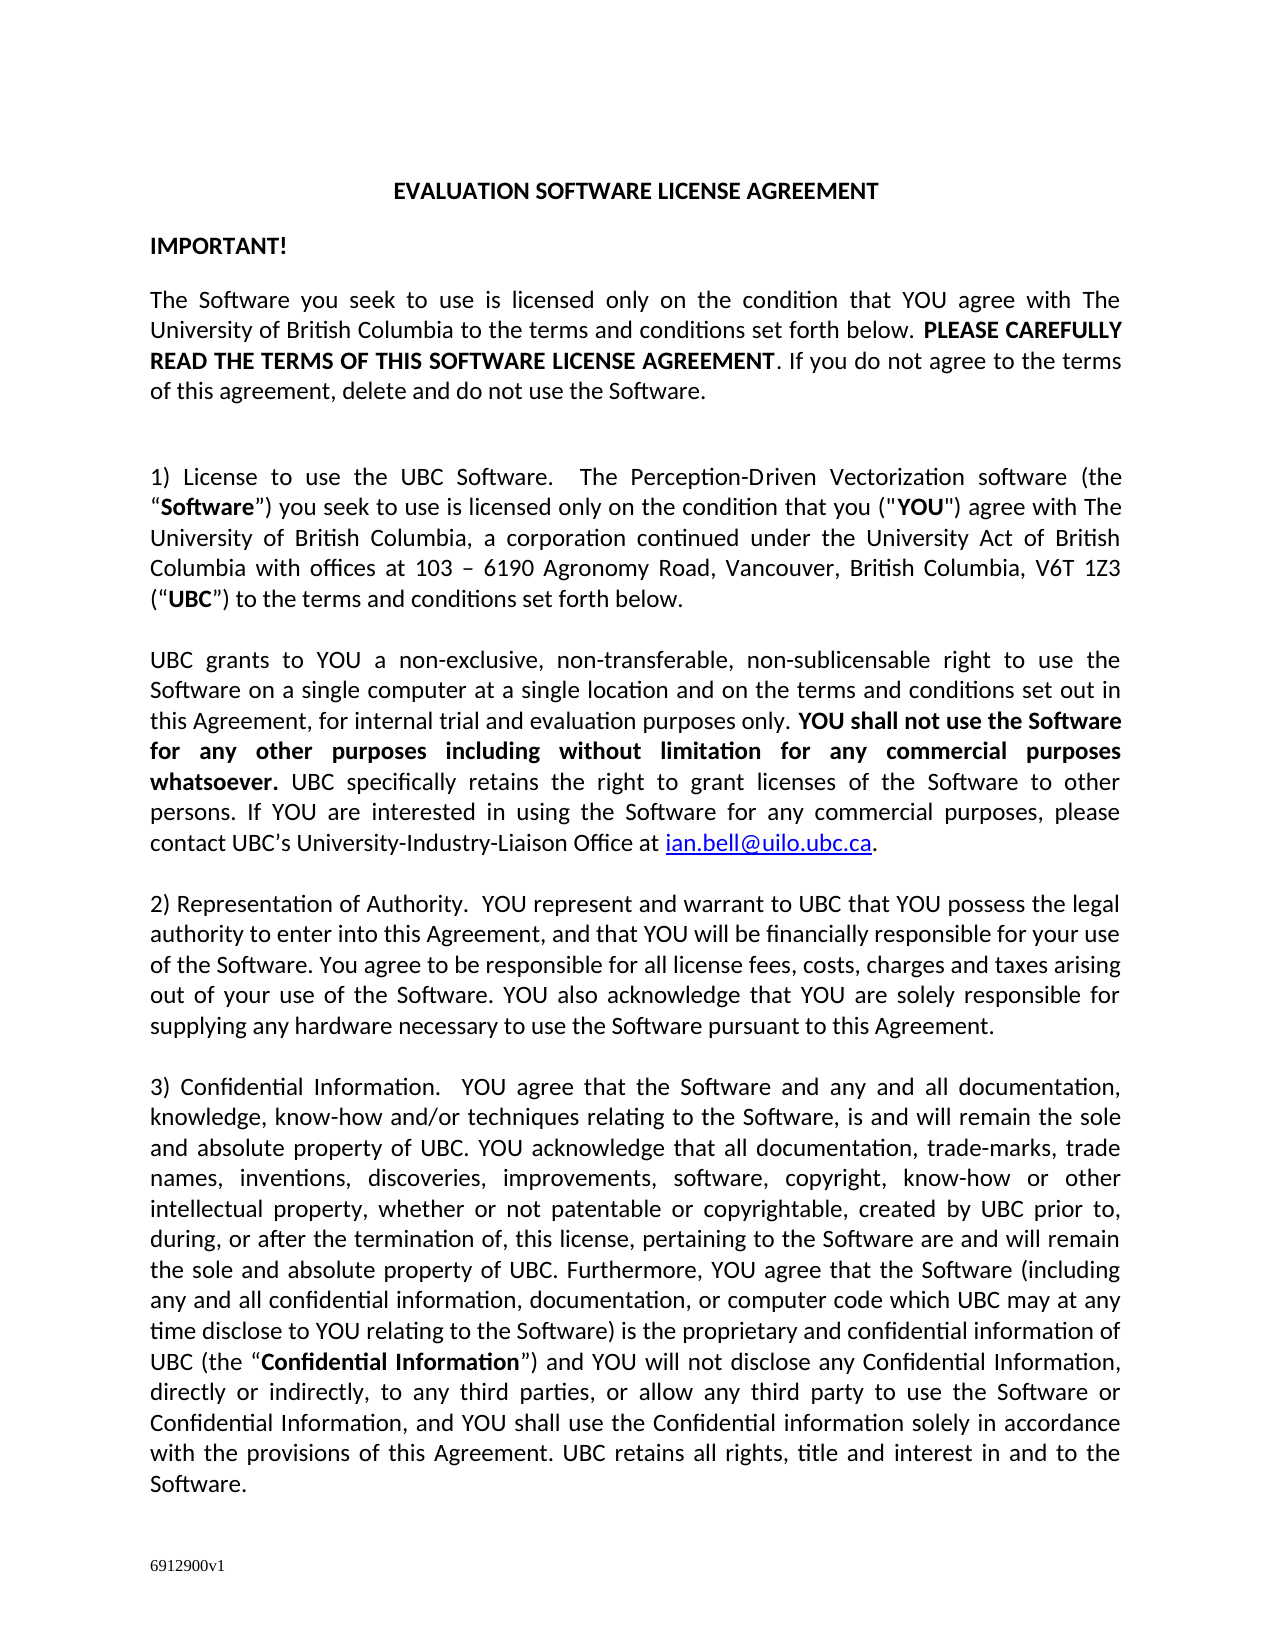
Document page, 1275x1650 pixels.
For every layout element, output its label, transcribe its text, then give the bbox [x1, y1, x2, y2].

text The Software you seek to use is licensed only on the condition that YOU agree with The University of British Columbia to the terms and conditions set forth below. PLEASE CAREFULLY READ THE TERMS OF THIS SOFTWARE LICENSE AGREEMENT. If you do not agree to the terms of this agreement, delete and do not use the Software. [150, 284, 1122, 406]
text UBC grants to YOU a non-exclusive, non-transferable, non-sublicensable right to use the Software on a single computer at a single location and on the terms and conditions set out in this Agreement, for internal trial and evaluation purposes only. YOU shall not use the Software for any other purposes including without limitation for any commercial purposes whatsoever. UBC specifically retains the right to grant licenses of the Software to other persons. If YOU are interested in using the Software for any commercial purposes, please contact UBC’s University-Industry-Liaison Office at ian.bell@uilo.ubc.ca. [150, 644, 1122, 857]
title EVALUATION SOFTWARE LICENSE AGREEMENT [150, 175, 1122, 206]
text 2) Representation of Authority. YOU represent and warrant to UBC that YOU possess the legal authority to enter into this Agreement, and that YOU will be financially responsible for your use of the Software. You agree to be responsible for all license fees, costs, charges and taxes arising out of your use of the Software. YOU also acknowledge that YOU are solely responsible for supplying any hardware necessary to use the Software pursuant to this Agreement. [150, 888, 1122, 1041]
text 1) License to use the UBC Software. The Perception-Driven Vectorization software (the “Software”) you seek to use is licensed only on the condition that you ("YOU") agree with The University of British Columbia, a corporation continued under the University Act of British Columbia with offices at 103 – 6190 Agronomy Road, Vancouver, British Columbia, V6T 1Z3 (“UBC”) to the terms and conditions set forth below. [150, 461, 1122, 613]
text 3) Confidential Information. YOU agree that the Software and any and all documentation, knowledge, know-how and/or techniques relating to the Software, is and will remain the sole and absolute property of UBC. YOU acknowledge that all documentation, trade-marks, trade names, inventions, discoveries, improvements, software, copyright, know-how or other intellectual property, whether or not patentable or copyrightable, created by UBC prior to, during, or after the termination of, this license, pertaining to the Software are and will remain the sole and absolute property of UBC. Furthermore, YOU agree that the Software (including any and all confidential information, documentation, or computer code which UBC may at any time disclose to YOU relating to the Software) is the proprietary and confidential information of UBC (the “Confidential Information”) and YOU will not disclose any Confidential Information, directly or indirectly, to any third parties, or allow any third party to use the Software or Confidential Information, and YOU shall use the Confidential information solely in accordance with the provisions of this Agreement. UBC retains all rights, title and interest in and to the Software. [150, 1071, 1122, 1498]
text IMPORTANT! [150, 231, 1122, 261]
